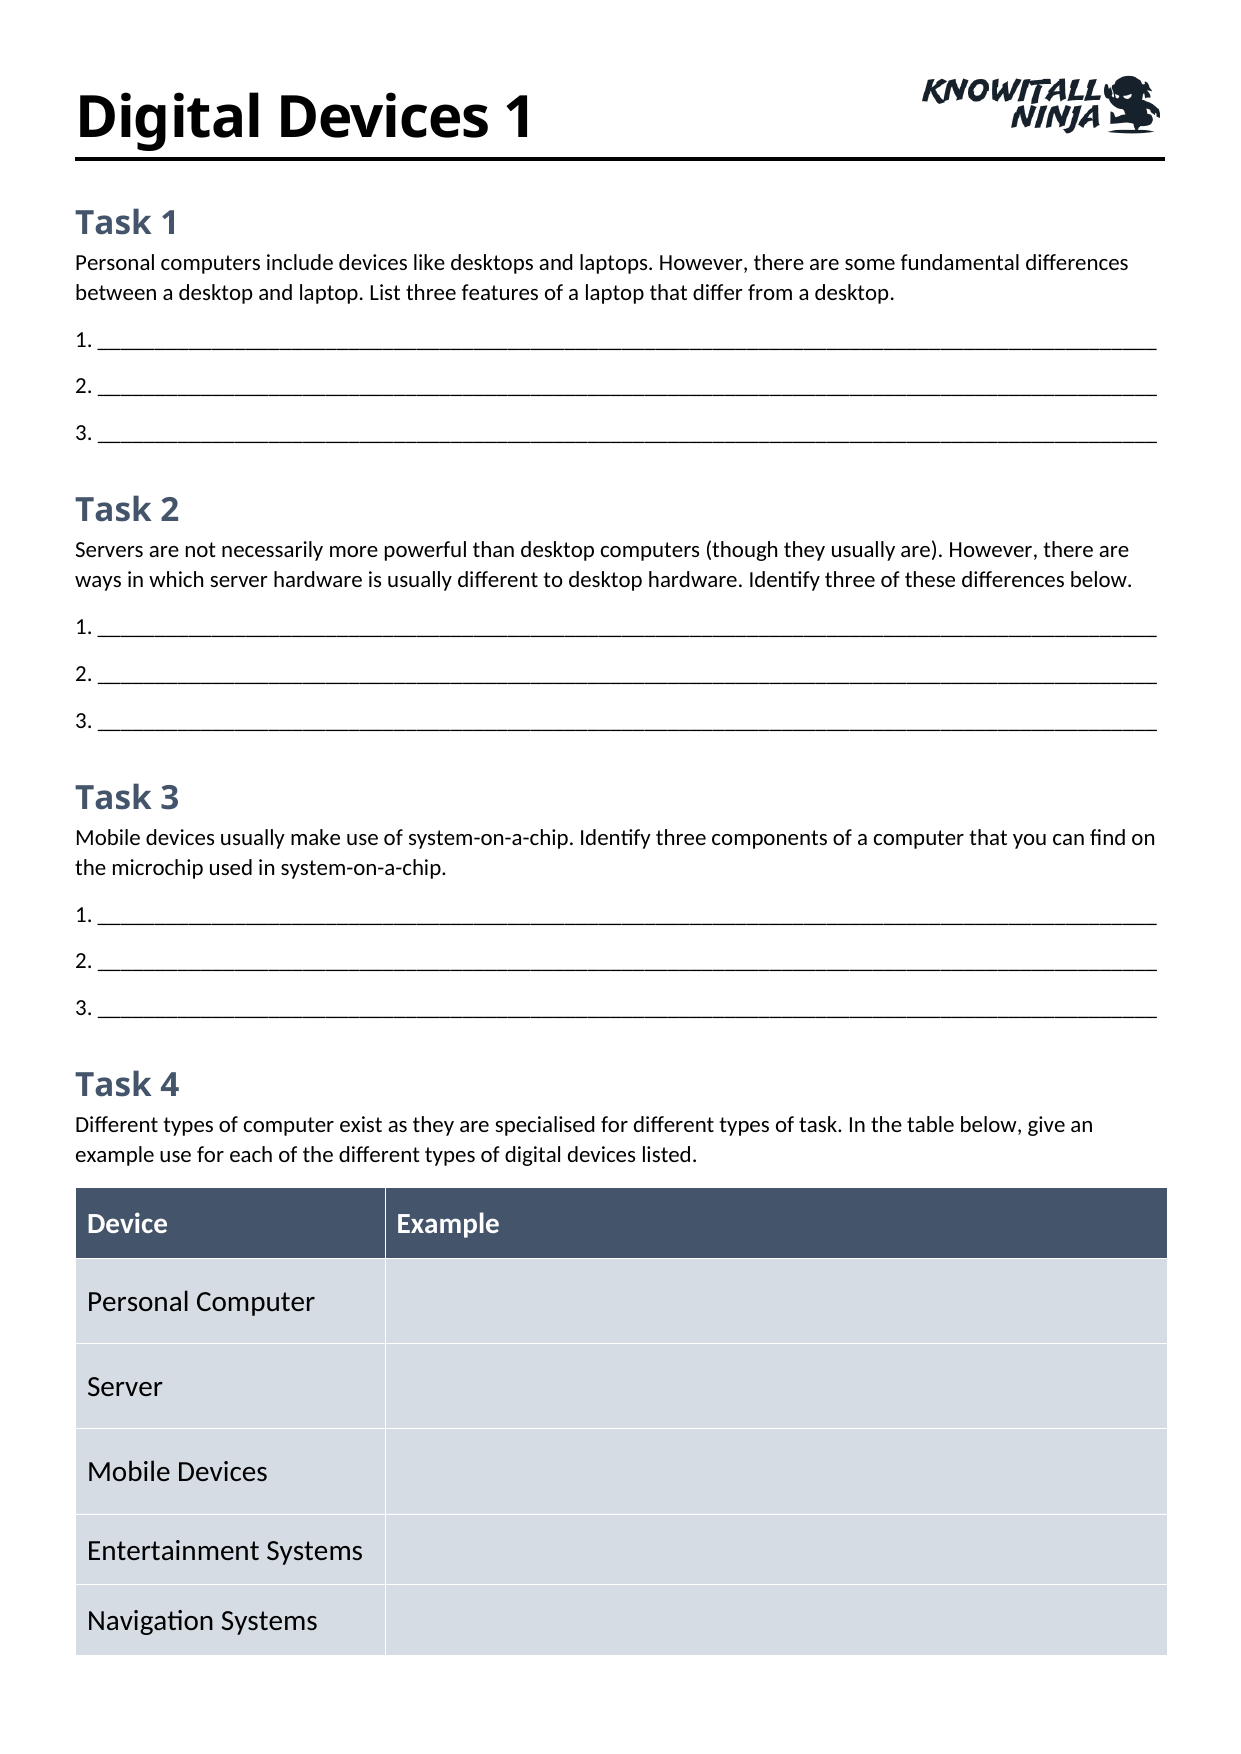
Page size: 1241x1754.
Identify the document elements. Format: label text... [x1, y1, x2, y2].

text 3. _____________________________________________________________________________________________ [75, 993, 1165, 1022]
table_cell Entertainment Systems [76, 1515, 385, 1584]
text 1. _____________________________________________________________________________________________ [75, 900, 1165, 928]
picture [916, 75, 1166, 134]
table_cell [386, 1515, 1167, 1584]
table_cell Server [76, 1344, 385, 1428]
text Servers are not necessarily more powerful than desktop computers (though they usually are). However, there are ways in which server hardware is usually different to desktop hardware. Identify three of these differences below. [75, 535, 1165, 593]
table_cell [386, 1585, 1167, 1655]
table_cell [386, 1429, 1167, 1513]
text 2. _____________________________________________________________________________________________ [92, 372, 1165, 400]
text 2. _____________________________________________________________________________________________ [92, 659, 1165, 687]
subtitle Task 1 [75, 199, 1165, 244]
text Different types of computer exist as they are specialised for different types of task. In the table below, give an example use for each of the different types of digital devices listed. [75, 1110, 1165, 1168]
table_cell [386, 1259, 1167, 1343]
table_cell [386, 1344, 1167, 1428]
subtitle Task 3 [75, 774, 1165, 819]
text 1. _____________________________________________________________________________________________ [75, 612, 1165, 640]
subtitle Task 2 [75, 486, 1165, 532]
text 2. _____________________________________________________________________________________________ [92, 947, 1165, 975]
text 3. _____________________________________________________________________________________________ [92, 706, 1165, 734]
title Digital Devices 1 [75, 75, 1165, 157]
table_cell Mobile Devices [76, 1429, 385, 1513]
table_header Example [386, 1188, 1167, 1258]
text 3. _____________________________________________________________________________________________ [75, 418, 1165, 447]
subtitle Task 4 [75, 1061, 1165, 1107]
table_cell Navigation Systems [76, 1585, 385, 1655]
table_header Device [76, 1188, 385, 1258]
text Personal computers include devices like desktops and laptops. However, there are some fundamental differences between a desktop and laptop. List three features of a laptop that differ from a desktop. [75, 248, 1165, 306]
text 1. _____________________________________________________________________________________________ [75, 325, 1165, 353]
text Mobile devices usually make use of system-on-a-chip. Identify three components of a computer that you can find on the microchip used in system-on-a-chip. [75, 823, 1165, 881]
table_cell Personal Computer [76, 1259, 385, 1343]
